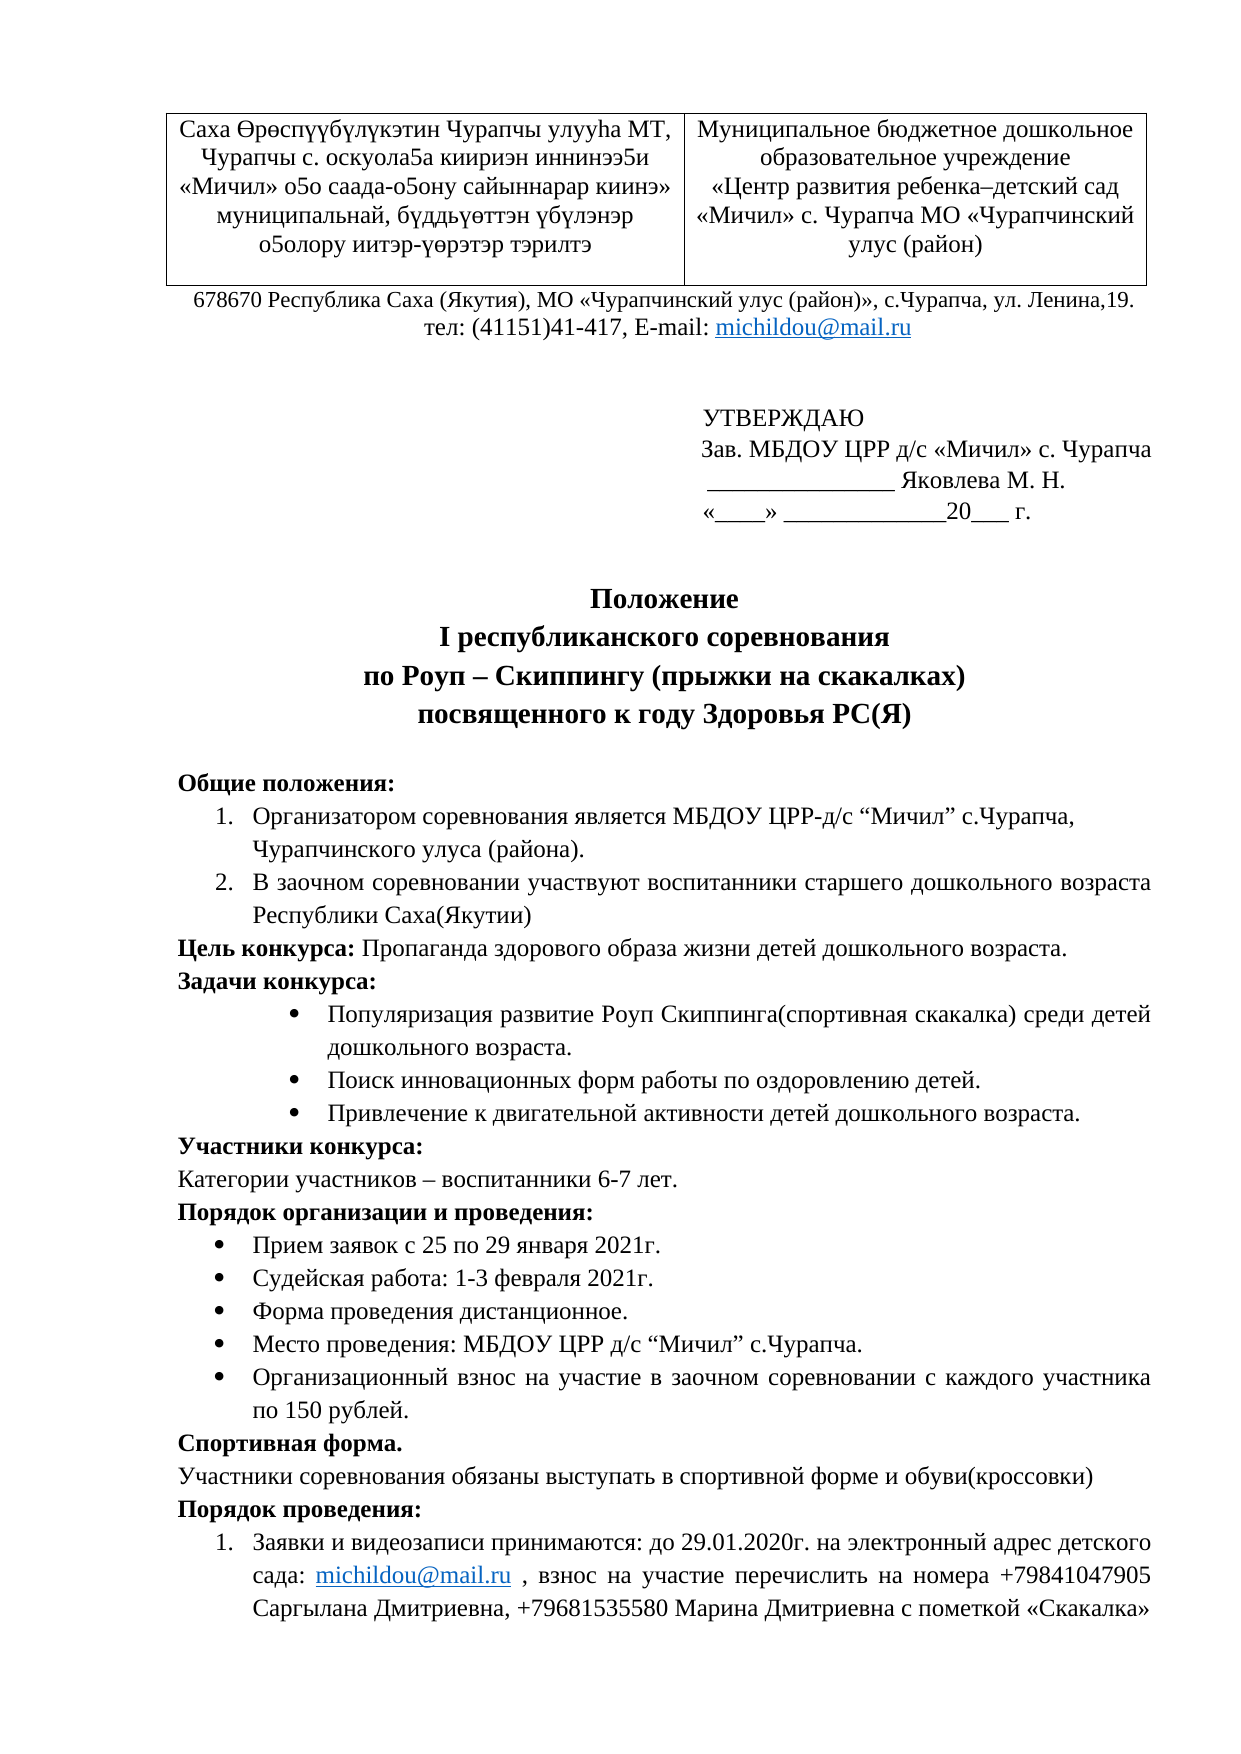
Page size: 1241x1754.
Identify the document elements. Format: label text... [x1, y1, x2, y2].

text Положение [177, 581, 1152, 614]
table_header Саха Өрөспүүбүлүкэтин Чурапчы улууһа МТ, Чурапчы с. оскуола5а киириэн иннинээ5и «Мичил» о5о саада-о5ону сайыннарар киинэ» муниципальнай, бүддьүөттэн үбүлэнэр о5олору иитэр-үөрэтэр тэрилтэ [167, 114, 684, 284]
text тел: (41151)41-417, E-mail: michildou@mail.ru [177, 312, 1152, 341]
text Общие положения: [177, 768, 1152, 797]
text 678670 Республика Саха (Якутия), МО «Чурапчинский улус (район)», с.Чурапча, ул. Ленина,19. [177, 118, 1152, 312]
text I республиканского соревнования [177, 619, 1152, 653]
text УТВЕРЖДАЮ [177, 403, 1152, 432]
text по Роуп – Скиппингу (прыжки на скакалках) [177, 658, 1152, 691]
text Спортивная форма. [177, 1428, 1152, 1457]
list Поиск инновационных форм работы по оздоровлению детей. [290, 1065, 1152, 1094]
text Участники конкурса: [177, 1131, 1152, 1160]
text «____» _____________20___ г. [177, 496, 1152, 525]
list В заочном соревновании участвуют воспитанники старшего дошкольного возраста Республики Саха(Якутии) [215, 867, 1152, 929]
list Популяризация развитие Роуп Скиппинга(спортивная скакалка) среди детей дошкольного возраста. [290, 999, 1152, 1061]
list Организатором соревнования является МБДОУ ЦРР-д/с “Мичил” с.Чурапча, Чурапчинского улуса (района). [215, 801, 1152, 863]
list Организационный взнос на участие в заочном соревновании с каждого участника по 150 рублей. [215, 1362, 1152, 1424]
list Форма проведения дистанционное. [215, 1296, 1152, 1325]
text _______________ Яковлева М. Н. [177, 465, 1152, 494]
text Порядок организации и проведения: [177, 1197, 1152, 1226]
list Привлечение к двигательной активности детей дошкольного возраста. [290, 1098, 1152, 1127]
list Судейская работа: 1-3 февраля 2021г. [215, 1263, 1152, 1292]
text Задачи конкурса: [177, 966, 1152, 995]
text Категории участников – воспитанники 6-7 лет. [177, 1164, 1152, 1193]
text Цель конкурса: Пропаганда здорового образа жизни детей дошкольного возраста. [177, 933, 1152, 962]
text Порядок проведения: [177, 1494, 1152, 1523]
text Участники соревнования обязаны выступать в спортивной форме и обуви(кроссовки) [177, 1461, 1152, 1490]
table_header Муниципальное бюджетное дошкольное образовательное учреждение «Центр развития ребенка–детский сад «Мичил» с. Чурапча МО «Чурапчинский улус (район) [685, 114, 1146, 284]
list Заявки и видеозаписи принимаются: до 29.01.2020г. на электронный адрес детского сада: michildou@mail.ru , взнос на участие перечислить на номера +79841047905 Саргылана Дмитриевна, +79681535580 Марина Дмитриевна с пометкой «Скакалка» [215, 1527, 1152, 1622]
text Зав. МБДОУ ЦРР д/с «Мичил» с. Чурапча [177, 434, 1152, 463]
list Прием заявок с 25 по 29 января 2021г. [215, 1230, 1152, 1259]
text посвященного к году Здоровья РС(Я) [177, 696, 1152, 730]
list Место проведения: МБДОУ ЦРР д/с “Мичил” с.Чурапча. [215, 1329, 1152, 1358]
